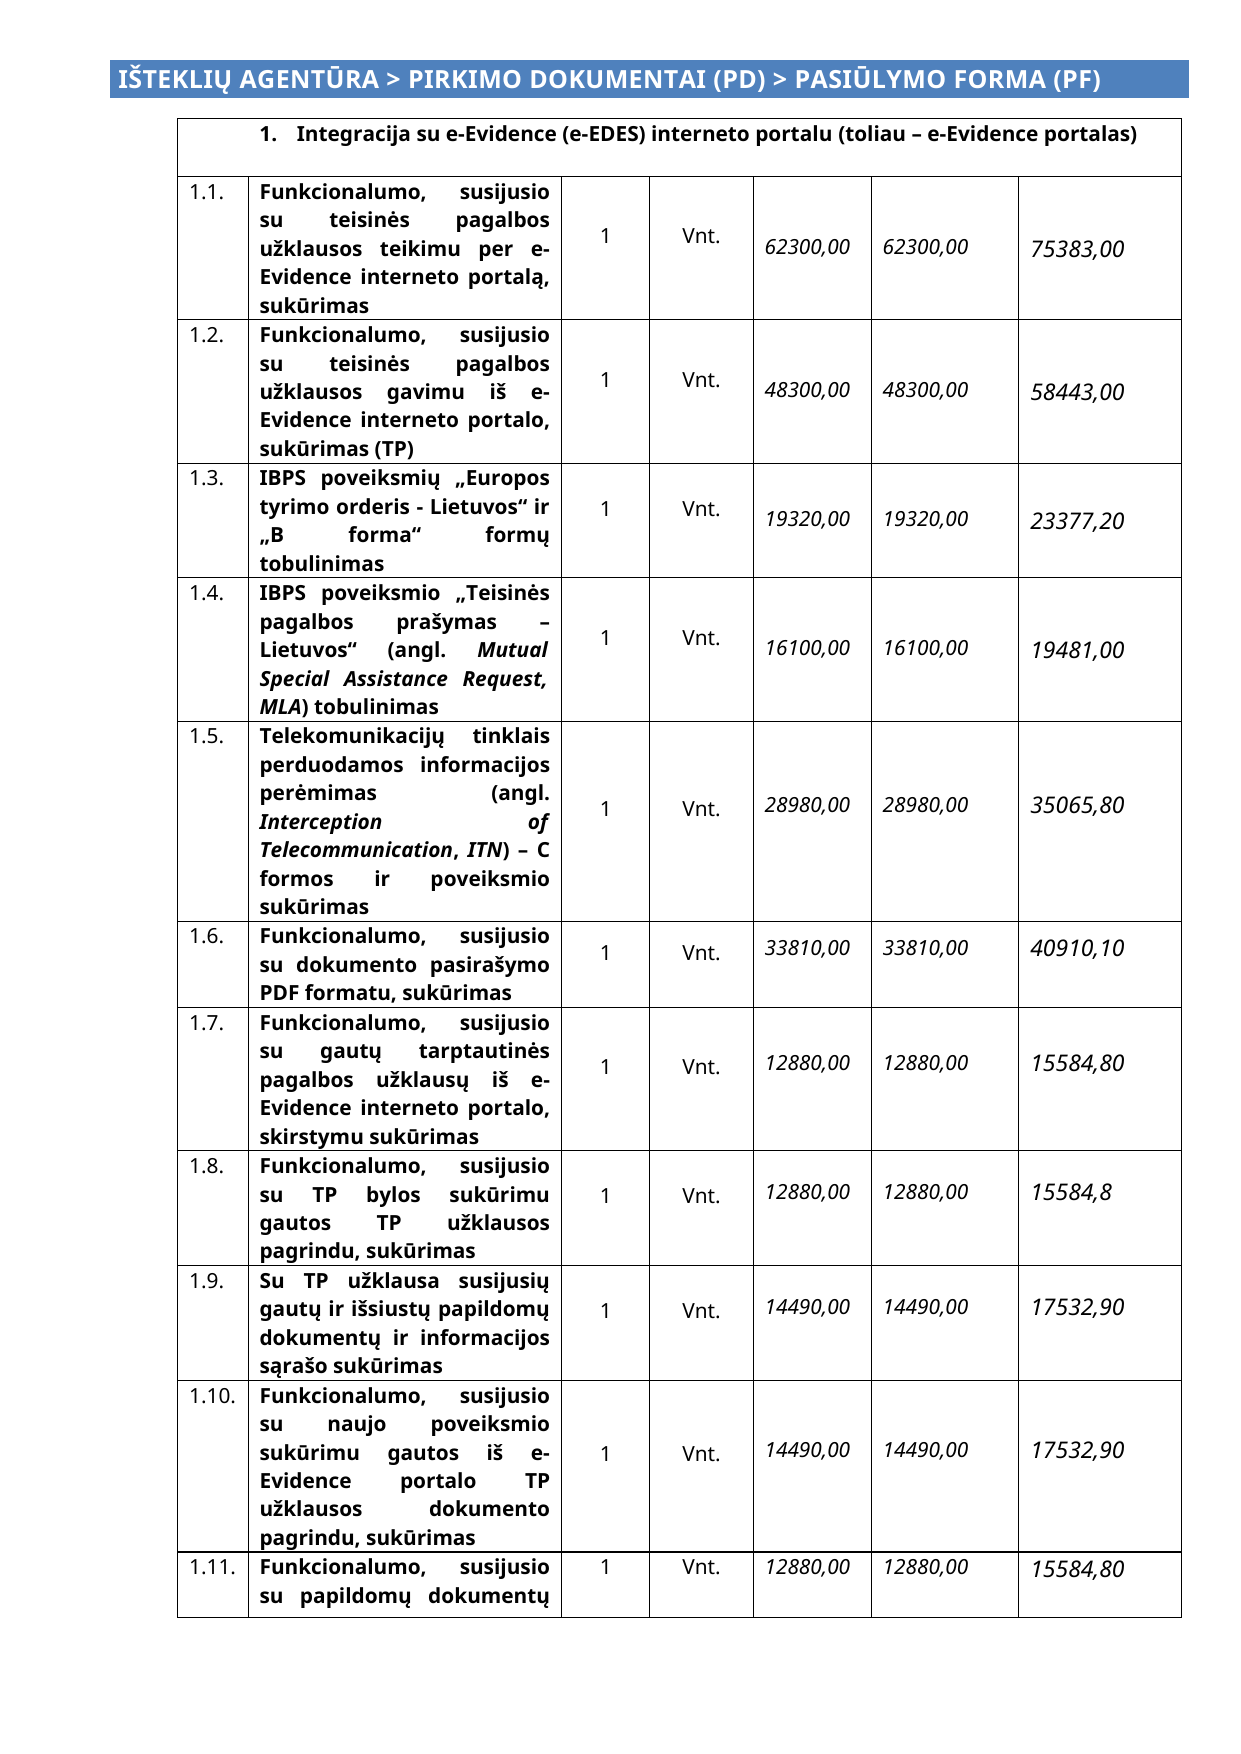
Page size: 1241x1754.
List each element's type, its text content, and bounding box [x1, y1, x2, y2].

table_cell 75383,00 [1019, 177, 1181, 319]
table_cell Su TP užklausa susijusių gautų ir išsiustų papildomų dokumentų ir informacijos sąrašo sukūrimas [249, 1266, 561, 1380]
table_cell 28980,00 [872, 722, 1018, 921]
table_cell 1 [562, 320, 649, 462]
table_cell 17532,90 [1019, 1381, 1181, 1551]
table_cell 1 [562, 177, 649, 319]
table_cell 1 [562, 1151, 649, 1265]
table_cell 40910,10 [1019, 922, 1181, 1007]
table_cell 23377,20 [1019, 464, 1181, 577]
table_cell 16100,00 [754, 578, 871, 721]
table_cell 15584,8 [1019, 1151, 1181, 1265]
table_cell 17532,90 [1019, 1266, 1181, 1380]
table_cell 19320,00 [872, 464, 1018, 577]
table_cell 62300,00 [872, 177, 1018, 319]
table_cell 1 [562, 1266, 649, 1380]
table_cell IBPS poveiksmio „Teisinės pagalbos prašymas – Lietuvos“ (angl. Mutual Special Assistance Request, MLA) tobulinimas [249, 578, 561, 721]
table_cell 1.4. [178, 578, 248, 721]
table_cell Vnt. [650, 464, 753, 577]
table_cell Funkcionalumo, susijusio su TP bylos sukūrimu gautos TP užklausos pagrindu, sukūrimas [249, 1151, 561, 1265]
table_cell 1 [562, 464, 649, 577]
table_cell 48300,00 [872, 320, 1018, 462]
table_cell 12880,00 [754, 1008, 871, 1150]
table_cell 1 [562, 922, 649, 1007]
table_cell 35065,80 [1019, 722, 1181, 921]
table_cell 1.6. [178, 922, 248, 1007]
table_cell 1.7. [178, 1008, 248, 1150]
table_cell Vnt. [650, 578, 753, 721]
table_cell Vnt. [650, 1381, 753, 1551]
table_cell 1 [562, 722, 649, 921]
table_cell 1.11. [178, 1553, 248, 1617]
table_cell Funkcionalumo, susijusio su gautų tarptautinės pagalbos užklausų iš e-Evidence interneto portalo, skirstymu sukūrimas [249, 1008, 561, 1150]
table_cell 33810,00 [872, 922, 1018, 1007]
table_cell 14490,00 [754, 1381, 871, 1551]
table_cell 16100,00 [872, 578, 1018, 721]
table_cell 1.9. [178, 1266, 248, 1380]
table_cell 12880,00 [872, 1008, 1018, 1150]
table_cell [249, 1553, 561, 1617]
table_cell 1.1. [178, 177, 248, 319]
table_cell Vnt. [650, 1008, 753, 1150]
table_cell Vnt. [650, 922, 753, 1007]
table_cell Funkcionalumo, susijusio su teisinės pagalbos užklausos gavimu iš e-Evidence interneto portalo, sukūrimas (TP) [249, 320, 561, 462]
table_cell Funkcionalumo, susijusio su naujo poveiksmio sukūrimu gautos iš e-Evidence portalo TP užklausos dokumento pagrindu, sukūrimas [249, 1381, 561, 1551]
table_cell Vnt. [650, 177, 753, 319]
table_cell Funkcionalumo, susijusio su teisinės pagalbos užklausos teikimu per e-Evidence interneto portalą, sukūrimas [249, 177, 561, 319]
table_cell Vnt. [650, 1151, 753, 1265]
table_cell 12880,00 [872, 1553, 1018, 1617]
table_cell 58443,00 [1019, 320, 1181, 462]
table_cell 1.2. [178, 320, 248, 462]
table_cell 14490,00 [872, 1381, 1018, 1551]
table_cell 15584,80 [1019, 1008, 1181, 1150]
table_cell Vnt. [650, 320, 753, 462]
table_cell 28980,00 [754, 722, 871, 921]
table_cell 12880,00 [872, 1151, 1018, 1265]
table_cell 1 [562, 1553, 649, 1617]
table_cell 14490,00 [754, 1266, 871, 1380]
table_cell 1.5. [178, 722, 248, 921]
table_cell Funkcionalumo, susijusio su dokumento pasirašymo PDF formatu, sukūrimas [249, 922, 561, 1007]
table_cell 12880,00 [754, 1151, 871, 1265]
table_cell 48300,00 [754, 320, 871, 462]
table_cell 1.3. [178, 464, 248, 577]
table_cell 33810,00 [754, 922, 871, 1007]
table_cell 12880,00 [754, 1553, 871, 1617]
table_cell 15584,80 [1019, 1553, 1181, 1617]
table_cell 1 [562, 578, 649, 721]
table_cell 14490,00 [872, 1266, 1018, 1380]
table_cell 1.10. [178, 1381, 248, 1551]
table_cell 62300,00 [754, 177, 871, 319]
table_cell 19320,00 [754, 464, 871, 577]
table_cell Vnt. [650, 722, 753, 921]
table_cell 1 [562, 1381, 649, 1551]
table_cell Integracija su e-Evidence (e-EDES) interneto portalu (toliau – e-Evidence portalas) [178, 119, 1181, 176]
table_cell Vnt. [650, 1553, 753, 1617]
table_cell Telekomunikacijų tinklais perduodamos informacijos perėmimas (angl. Interception of Telecommunication, ITN) – C formos ir poveiksmio sukūrimas [249, 722, 561, 921]
table_cell 1.8. [178, 1151, 248, 1265]
table_cell Vnt. [650, 1266, 753, 1380]
table_cell 1 [562, 1008, 649, 1150]
table_cell IBPS poveiksmių „Europos tyrimo orderis - Lietuvos“ ir „B forma“ formų tobulinimas [249, 464, 561, 577]
table_cell 19481,00 [1019, 578, 1181, 721]
